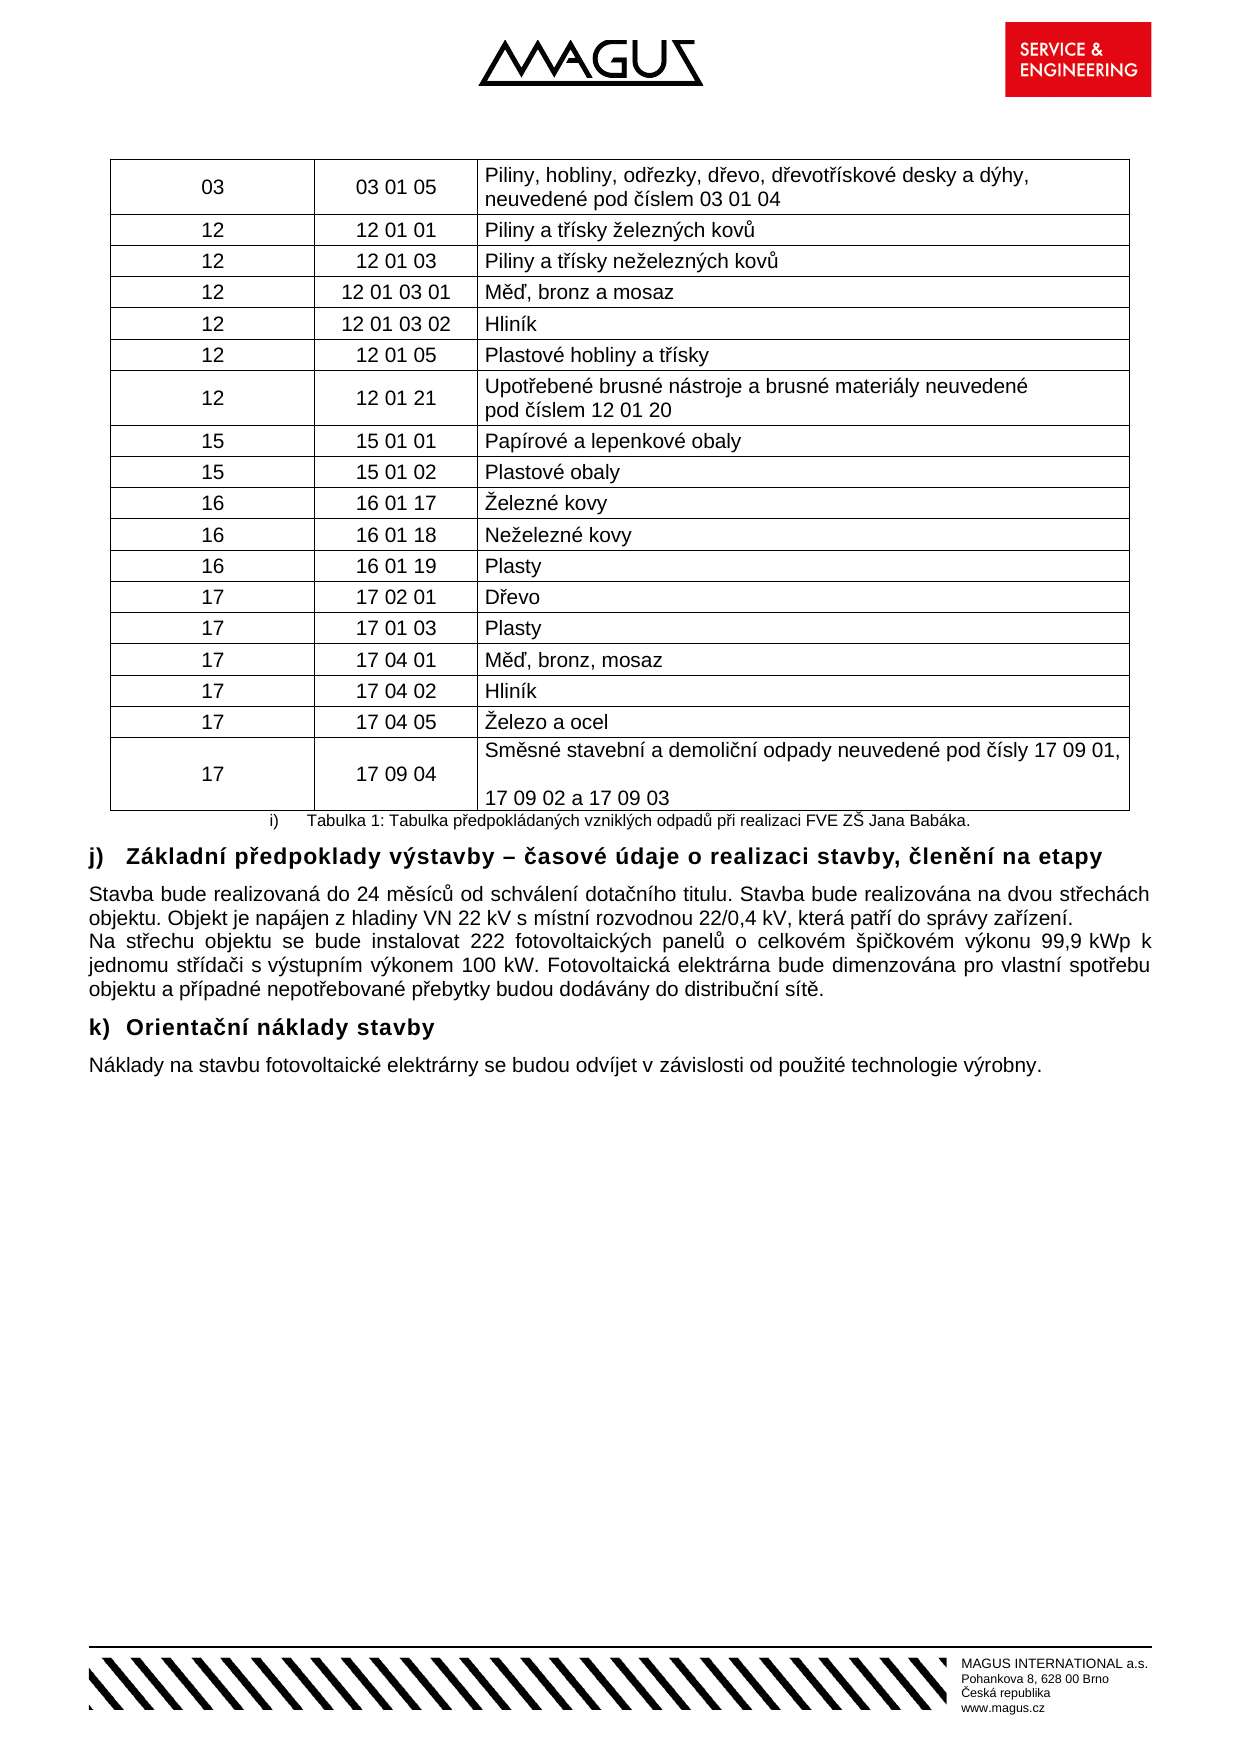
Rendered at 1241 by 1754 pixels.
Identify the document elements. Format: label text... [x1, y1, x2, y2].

table_cell 12 01 03 [315, 246, 477, 276]
table_cell 16 [111, 519, 314, 549]
table_cell 16 [111, 488, 314, 518]
table_cell 16 01 19 [315, 551, 477, 581]
table_cell 15 [111, 426, 314, 456]
table_cell Hliník [478, 308, 1129, 338]
text Náklady na stavbu fotovoltaické elektrárny se budou odvíjet v závislosti od použité technologie výrobny. [89, 1053, 1152, 1077]
text Na střechu objektu se bude instalovat 222 fotovoltaických panelů o celkovém špičkovém výkonu 99,9 kWp k jednomu střídači s výstupním výkonem 100 kW. Fotovoltaická elektrárna bude dimenzována pro vlastní spotřebu objektu a případné nepotřebované přebytky budou dodávány do distribuční sítě. [89, 929, 1152, 1001]
table_cell Směsné stavební a demoliční odpady neuvedené pod čísly 17 09 01, 17 09 02 a 17 09 03 [478, 738, 1129, 810]
table_cell 17 04 01 [315, 644, 477, 674]
table_cell 12 [111, 277, 314, 307]
table_cell Plasty [478, 613, 1129, 643]
table_cell 16 [111, 551, 314, 581]
picture [1005, 22, 1152, 97]
table_cell Papírové a lepenkové obaly [478, 426, 1129, 456]
picture [478, 40, 704, 86]
table_cell 17 01 03 [315, 613, 477, 643]
table_cell 12 [111, 215, 314, 245]
table_cell 12 [111, 308, 314, 338]
table_cell 16 01 18 [315, 519, 477, 549]
table_cell Upotřebené brusné nástroje a brusné materiály neuvedené pod číslem 12 01 20 [478, 371, 1129, 424]
table_cell 03 01 05 [315, 160, 477, 213]
table_cell Plasty [478, 551, 1129, 581]
subtitle Orientační náklady stavby [89, 1014, 1152, 1040]
table_cell 16 01 17 [315, 488, 477, 518]
table_cell 12 [111, 246, 314, 276]
table_cell Piliny a třísky železných kovů [478, 215, 1129, 245]
table_cell 15 [111, 457, 314, 487]
table_cell 15 01 02 [315, 457, 477, 487]
table_cell Hliník [478, 676, 1129, 706]
table_cell 17 [111, 738, 314, 810]
table_cell 12 01 21 [315, 371, 477, 424]
table_cell 17 04 05 [315, 707, 477, 737]
table_cell Měď, bronz a mosaz [478, 277, 1129, 307]
table_cell Piliny a třísky neželezných kovů [478, 246, 1129, 276]
table_cell Dřevo [478, 582, 1129, 612]
table_cell 17 02 01 [315, 582, 477, 612]
table_cell 12 01 01 [315, 215, 477, 245]
table_cell Železo a ocel [478, 707, 1129, 737]
table_cell 17 [111, 644, 314, 674]
table_cell 17 04 02 [315, 676, 477, 706]
text Stavba bude realizovaná do 24 měsíců od schválení dotačního titulu. Stavba bude realizována na dvou střechách objektu. Objekt je napájen z hladiny VN 22 kV s místní rozvodnou 22/0,4 kV, která patří do správy zařízení. [89, 881, 1152, 929]
table_cell 17 [111, 676, 314, 706]
table_cell Železné kovy [478, 488, 1129, 518]
table_cell 03 [111, 160, 314, 213]
table_cell 12 [111, 340, 314, 370]
subtitle Základní předpoklady výstavby – časové údaje o realizaci stavby, členění na etapy [89, 843, 1152, 869]
table_cell 17 [111, 582, 314, 612]
table_cell 12 01 03 01 [315, 277, 477, 307]
table_cell 12 01 03 02 [315, 308, 477, 338]
table_cell 12 [111, 371, 314, 424]
table_cell 12 01 05 [315, 340, 477, 370]
table_cell 17 09 04 [315, 738, 477, 810]
table_cell 15 01 01 [315, 426, 477, 456]
table_cell 17 [111, 613, 314, 643]
table_cell Piliny, hobliny, odřezky, dřevo, dřevotřískové desky a dýhy, neuvedené pod číslem 03 01 04 [478, 160, 1129, 213]
table_cell Plastové hobliny a třísky [478, 340, 1129, 370]
picture [88, 1649, 967, 1715]
table_cell Plastové obaly [478, 457, 1129, 487]
table_cell 17 [111, 707, 314, 737]
table_cell Měď, bronz, mosaz [478, 644, 1129, 674]
table_cell Neželezné kovy [478, 519, 1129, 549]
